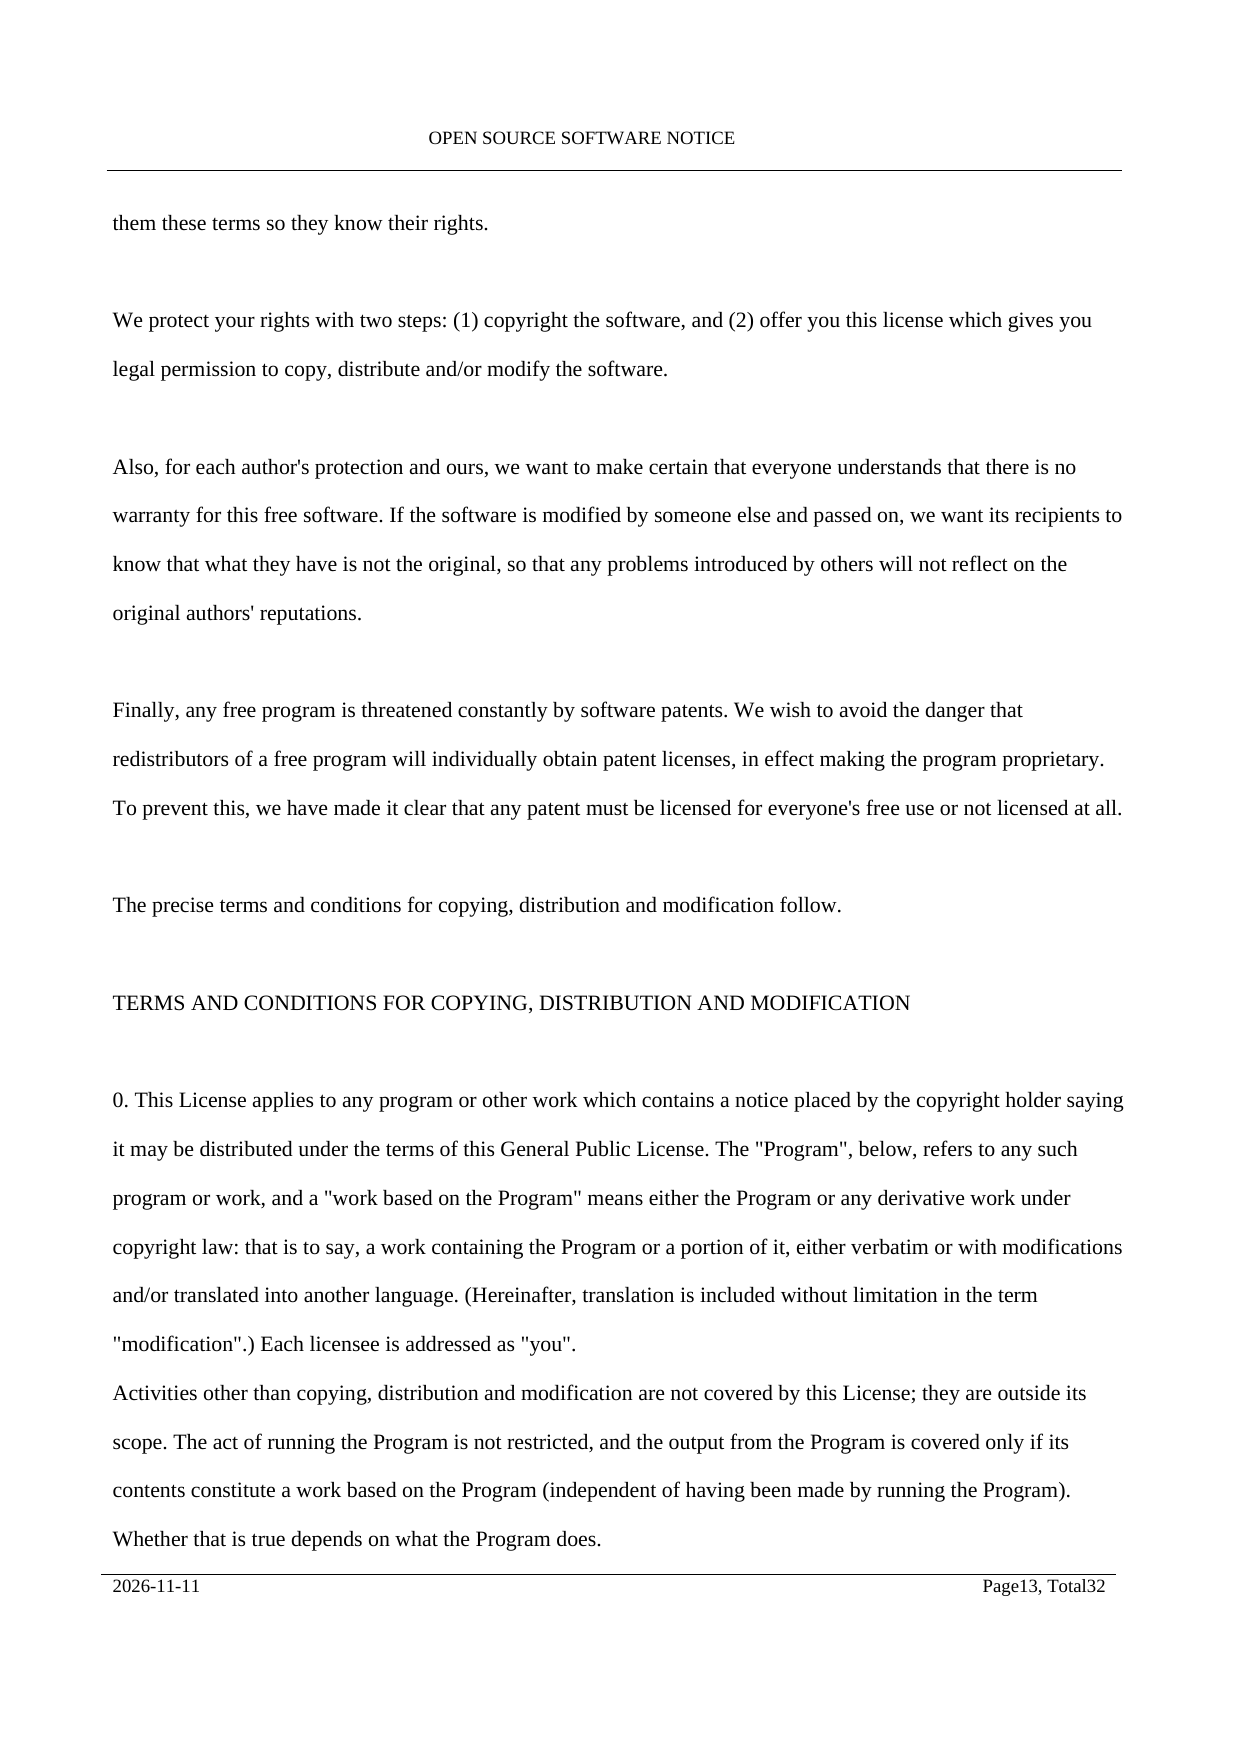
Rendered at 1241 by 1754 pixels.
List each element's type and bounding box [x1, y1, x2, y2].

text [112, 206, 1128, 1555]
